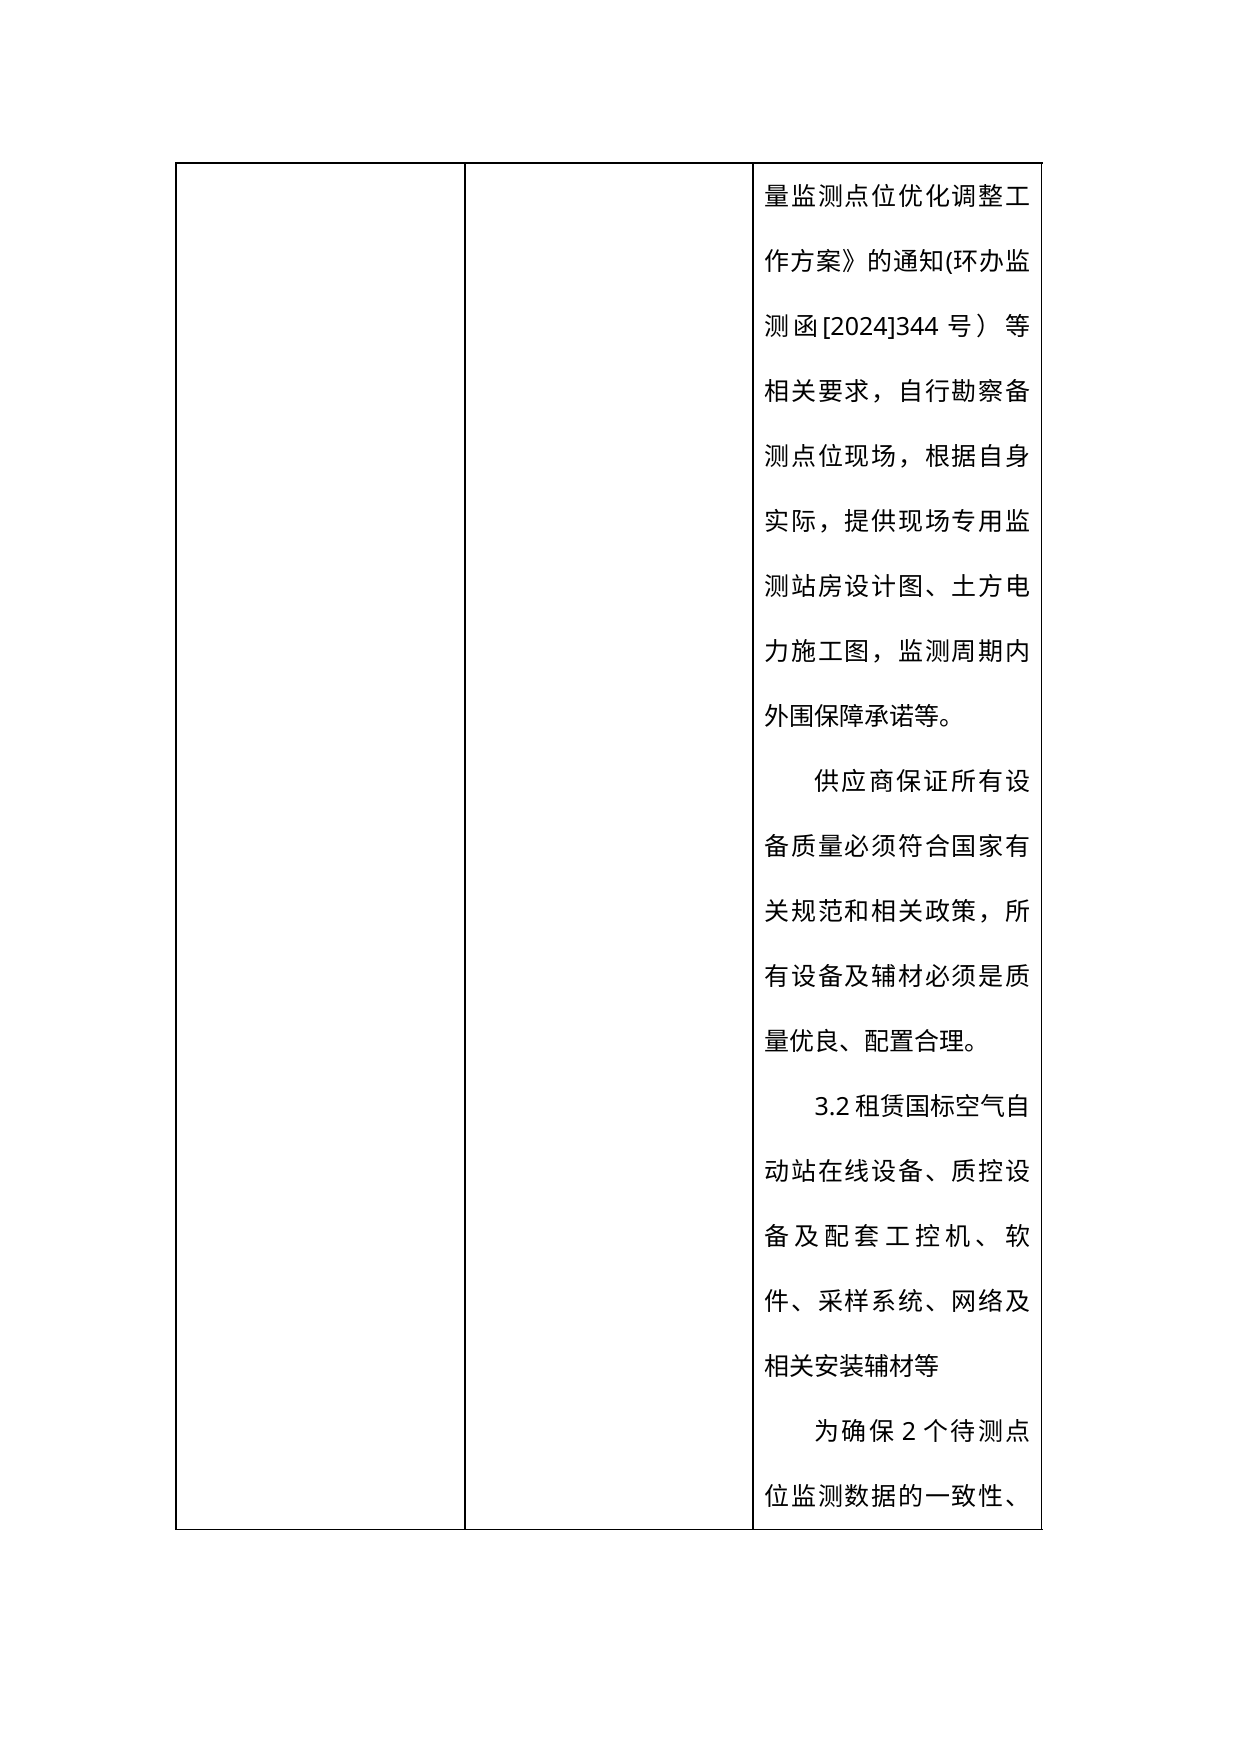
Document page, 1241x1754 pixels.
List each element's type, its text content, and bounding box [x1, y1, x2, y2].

table_cell ★ [466, 164, 752, 1528]
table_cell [754, 164, 1041, 1528]
table_cell 3 [177, 164, 464, 1528]
